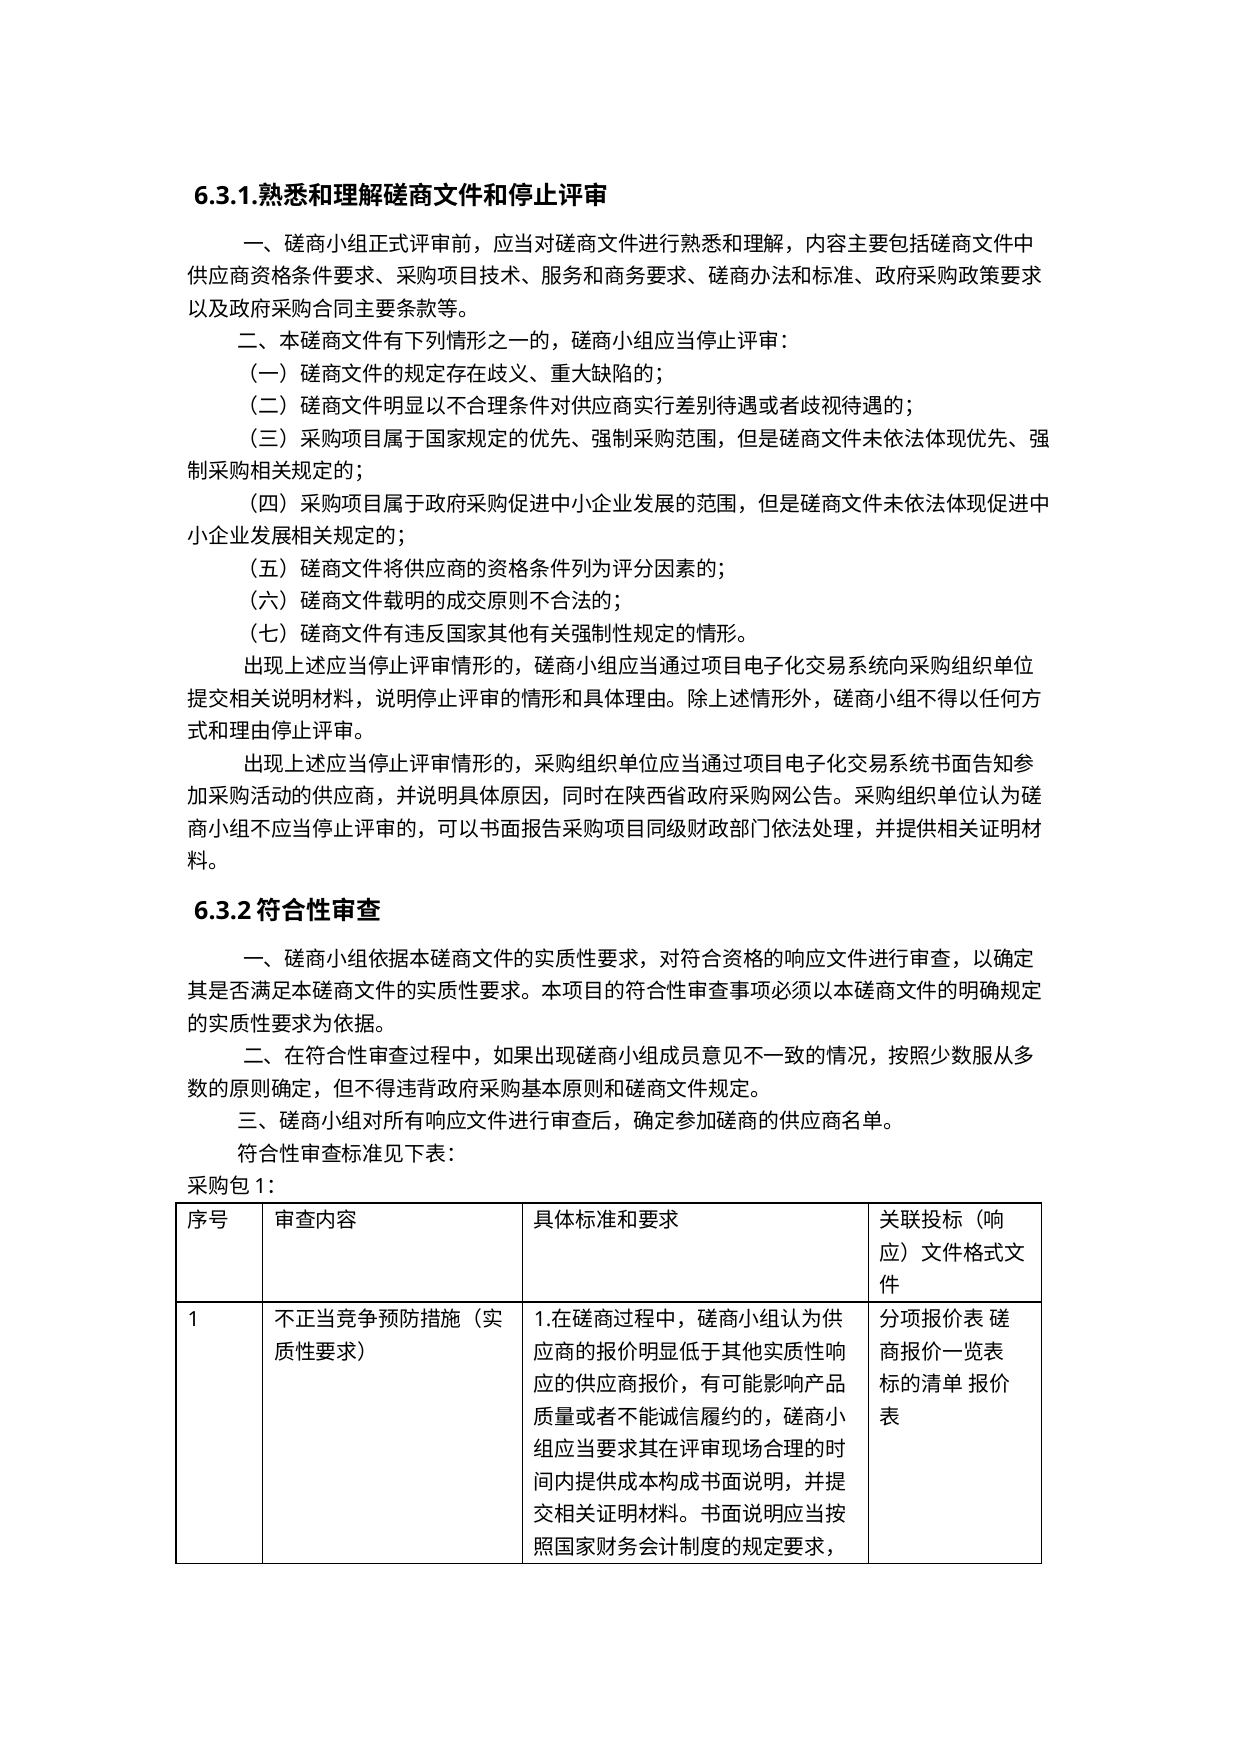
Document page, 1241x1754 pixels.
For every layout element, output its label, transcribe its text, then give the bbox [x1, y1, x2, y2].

text 6.3.2符合性审查 [187, 877, 1053, 942]
table_header 序号 [177, 1204, 262, 1301]
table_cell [523, 1303, 868, 1563]
table_header 具体标准和要求 [523, 1204, 868, 1301]
text （三）采购项目属于国家规定的优先、强制采购范围，但是磋商文件未依法体现优先、强制采购相关规定的； [187, 422, 1053, 487]
text （七）磋商文件有违反国家其他有关强制性规定的情形。 [187, 617, 1053, 649]
table_header 关联投标（响应）文件格式文件 [869, 1204, 1041, 1301]
text （六）磋商文件载明的成交原则不合法的； [187, 584, 1053, 617]
text （四）采购项目属于政府采购促进中小企业发展的范围，但是磋商文件未依法体现促进中小企业发展相关规定的； [187, 487, 1053, 552]
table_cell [869, 1303, 1041, 1563]
text （一）磋商文件的规定存在歧义、重大缺陷的； [187, 357, 1053, 389]
text 符合性审查标准见下表： [187, 1137, 1053, 1169]
text 二、本磋商文件有下列情形之一的，磋商小组应当停止评审： [187, 324, 1053, 357]
text 二、在符合性审查过程中，如果出现磋商小组成员意见不一致的情况，按照少数服从多数的原则确定，但不得违背政府采购基本原则和磋商文件规定。 [187, 1039, 1053, 1104]
text （五）磋商文件将供应商的资格条件列为评分因素的； [187, 552, 1053, 584]
table_header 审查内容 [263, 1204, 522, 1301]
text （二）磋商文件明显以不合理条件对供应商实行差别待遇或者歧视待遇的； [187, 389, 1053, 422]
text 出现上述应当停止评审情形的，磋商小组应当通过项目电子化交易系统向采购组织单位提交相关说明材料，说明停止评审的情形和具体理由。除上述情形外，磋商小组不得以任何方式和理由停止评审。 [187, 649, 1053, 747]
table_cell 不正当竞争预防措施（实质性要求） [263, 1303, 522, 1563]
text 一、磋商小组正式评审前，应当对磋商文件进行熟悉和理解，内容主要包括磋商文件中供应商资格条件要求、采购项目技术、服务和商务要求、磋商办法和标准、政府采购政策要求以及政府采购合同主要条款等。 [187, 227, 1053, 324]
text 6.3.1.熟悉和理解磋商文件和停止评审 [187, 162, 1053, 227]
text 三、磋商小组对所有响应文件进行审查后，确定参加磋商的供应商名单。 [187, 1104, 1053, 1137]
table_cell 1 [177, 1303, 262, 1563]
text 采购包1： [187, 1169, 1053, 1202]
text 出现上述应当停止评审情形的，采购组织单位应当通过项目电子化交易系统书面告知参加采购活动的供应商，并说明具体原因，同时在陕西省政府采购网公告。采购组织单位认为磋商小组不应当停止评审的，可以书面报告采购项目同级财政部门依法处理，并提供相关证明材料。 [187, 747, 1053, 877]
text 一、磋商小组依据本磋商文件的实质性要求，对符合资格的响应文件进行审查，以确定其是否满足本磋商文件的实质性要求。本项目的符合性审查事项必须以本磋商文件的明确规定的实质性要求为依据。 [187, 942, 1053, 1039]
